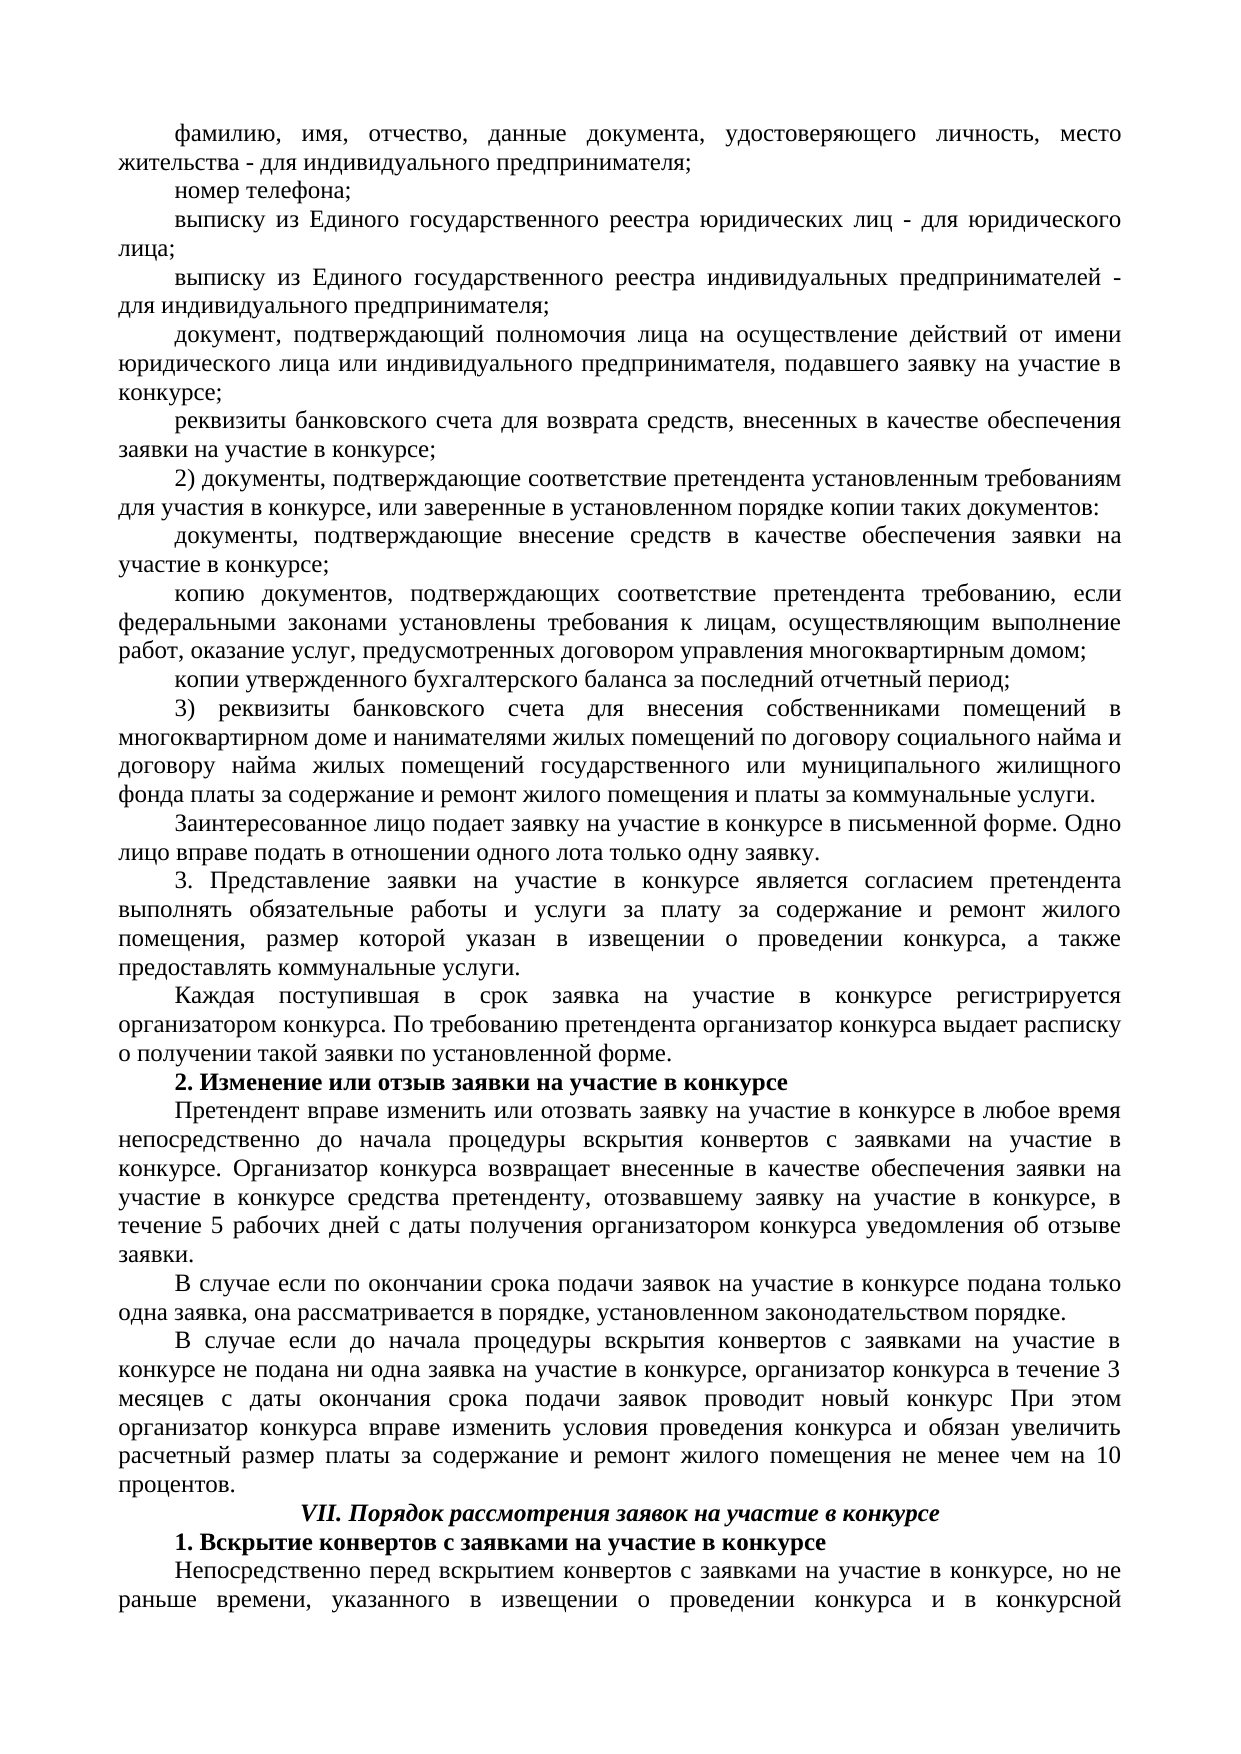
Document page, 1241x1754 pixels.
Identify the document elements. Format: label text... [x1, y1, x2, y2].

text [118, 1556, 1122, 1613]
text выписку из Единого государственного реестра индивидуальных предпринимателей - для индивидуального предпринимателя; [118, 262, 1122, 319]
text 2. Изменение или отзыв заявки на участие в конкурсе [118, 1067, 1122, 1096]
text В случае если по окончании срока подачи заявок на участие в конкурсе подана только одна заявка, она рассматривается в порядке, установленном законодательством порядке. [118, 1268, 1122, 1326]
text фамилию, имя, отчество, данные документа, удостоверяющего личность, место жительства - для индивидуального предпринимателя; [118, 118, 1122, 176]
text 2) документы, подтверждающие соответствие претендента установленным требованиям для участия в конкурсе, или заверенные в установленном порядке копии таких документов: [118, 463, 1122, 521]
text 3. Представление заявки на участие в конкурсе является согласием претендента выполнять обязательные работы и услуги за плату за содержание и ремонт жилого помещения, размер которой указан в извещении о проведении конкурса, а также предоставлять коммунальные услуги. [118, 866, 1122, 981]
text выписку из Единого государственного реестра юридических лиц - для юридического лица; [118, 204, 1122, 262]
text документы, подтверждающие внесение средств в качестве обеспечения заявки на участие в конкурсе; [118, 521, 1122, 578]
text 1. Вскрытие конвертов с заявками на участие в конкурсе [118, 1527, 1122, 1556]
text VII. Порядок рассмотрения заявок на участие в конкурсе [118, 1498, 1122, 1527]
text документ, подтверждающий полномочия лица на осуществление действий от имени юридического лица или индивидуального предпринимателя, подавшего заявку на участие в конкурсе; [118, 319, 1122, 406]
text Претендент вправе изменить или отозвать заявку на участие в конкурсе в любое время непосредственно до начала процедуры вскрытия конвертов с заявками на участие в конкурсе. Организатор конкурса возвращает внесенные в качестве обеспечения заявки на участие в конкурсе средства претенденту, отозвавшему заявку на участие в конкурсе, в течение 5 рабочих дней с даты получения организатором конкурса уведомления об отзыве заявки. [118, 1096, 1122, 1268]
text В случае если до начала процедуры вскрытия конвертов с заявками на участие в конкурсе не подана ни одна заявка на участие в конкурсе, организатор конкурса в течение 3 месяцев с даты окончания срока подачи заявок проводит новый конкурс При этом организатор конкурса вправе изменить условия проведения конкурса и обязан увеличить расчетный размер платы за содержание и ремонт жилого помещения не менее чем на 10 процентов. [118, 1326, 1122, 1498]
text Каждая поступившая в срок заявка на участие в конкурсе регистрируется организатором конкурса. По требованию претендента организатор конкурса выдает расписку о получении такой заявки по установленной форме. [118, 981, 1122, 1067]
text копии утвержденного бухгалтерского баланса за последний отчетный период; [118, 664, 1122, 693]
text реквизиты банковского счета для возврата средств, внесенных в качестве обеспечения заявки на участие в конкурсе; [118, 406, 1122, 463]
text Заинтересованное лицо подает заявку на участие в конкурсе в письменной форме. Одно лицо вправе подать в отношении одного лота только одну заявку. [118, 808, 1122, 866]
text копию документов, подтверждающих соответствие претендента требованию, если федеральными законами установлены требования к лицам, осуществляющим выполнение работ, оказание услуг, предусмотренных договором управления многоквартирным домом; [118, 578, 1122, 664]
text номер телефона; [118, 176, 1122, 204]
text 3) реквизиты банковского счета для внесения собственниками помещений в многоквартирном доме и нанимателями жилых помещений по договору социального найма и договору найма жилых помещений государственного или муниципального жилищного фонда платы за содержание и ремонт жилого помещения и платы за коммунальные услуги. [118, 693, 1122, 808]
